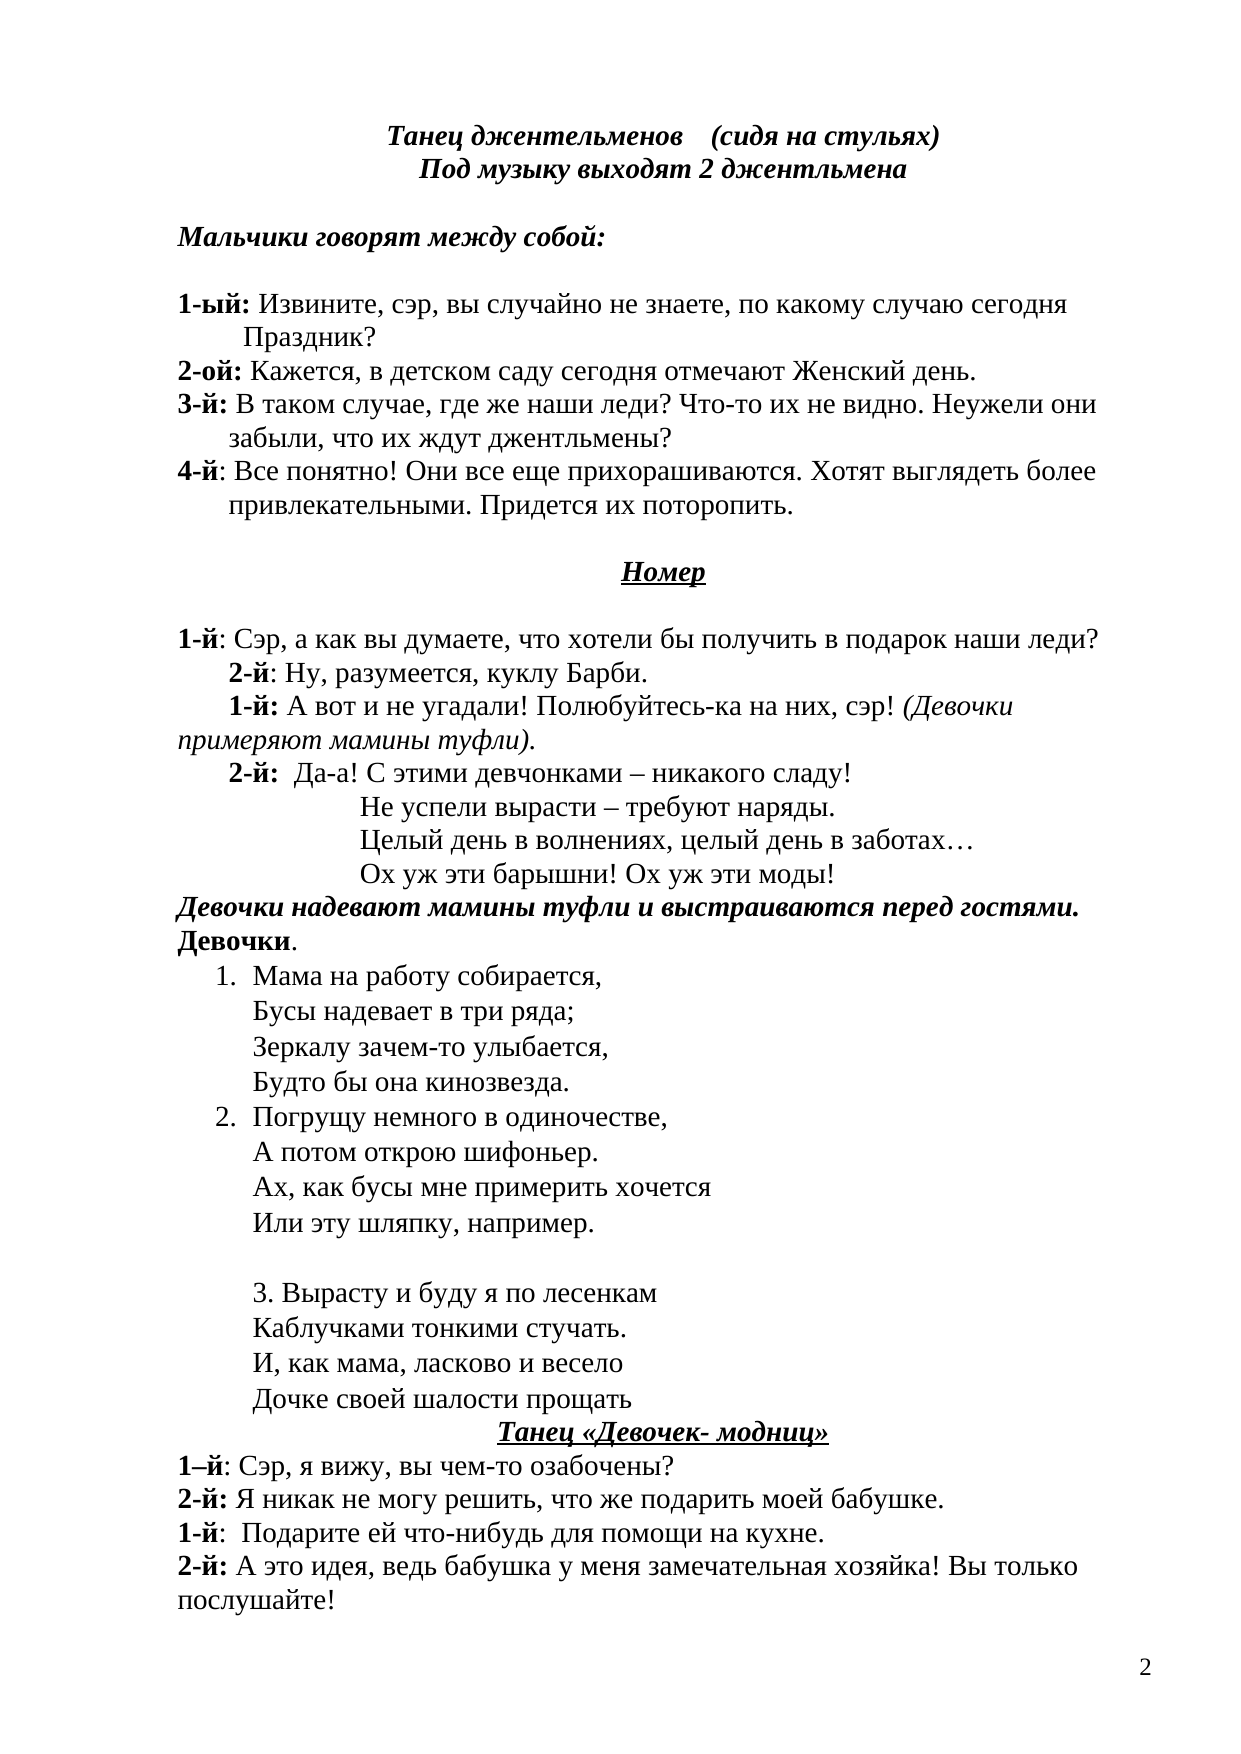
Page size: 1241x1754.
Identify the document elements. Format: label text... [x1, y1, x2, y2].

text Не успели вырасти – требуют наряды. [177, 789, 1152, 822]
text 3-й: В таком случае, где же наши леди? Что-то их не видно. Неужели они [177, 386, 1152, 420]
list Погрущу немного в одиночестве, А потом открою шифоньер. Ах, как бусы мне примерить хочется Или эту шляпку, например. 3. Вырасту и буду я по лесенкам Каблучками тонкими стучать. И, как мама, ласково и весело Дочке своей шалости прощать [215, 1097, 1152, 1414]
text Девочки. [177, 923, 1152, 957]
text 2-й: Ну, разумеется, куклу Барби. [177, 655, 1152, 688]
text 1-й: А вот и не угадали! Полюбуйтесь-ка на них, сэр! (Девочки примеряют мамины туфли). [177, 688, 1152, 755]
text Целый день в волнениях, целый день в заботах… [177, 822, 1152, 856]
text 1-й: Сэр, а как вы думаете, что хотели бы получить в подарок наши леди? [177, 621, 1152, 655]
text 4-й: Все понятно! Они все еще прихорашиваются. Хотят выглядеть более [177, 453, 1152, 487]
text Мальчики говорят между собой: [177, 219, 1152, 252]
text Танец «Девочек- модниц» [177, 1414, 1152, 1448]
text 2-й: Я никак не могу решить, что же подарить моей бабушке. [177, 1481, 1152, 1515]
text Танец джентельменов (сидя на стульях) [177, 118, 1152, 152]
text 2-ой: Кажется, в детском саду сегодня отмечают Женский день. [177, 353, 1152, 386]
text 1–й: Сэр, я вижу, вы чем-то озабочены? [177, 1448, 1152, 1481]
text 2-й: А это идея, ведь бабушка у меня замечательная хозяйка! Вы только послушайте! [177, 1548, 1152, 1616]
text Ох уж эти барышни! Ох уж эти моды! [177, 856, 1152, 889]
text забыли, что их ждут джентльмены? [177, 420, 1152, 453]
text 1-ый: Извините, сэр, вы случайно не знаете, по какому случаю сегодня [177, 286, 1152, 319]
text Номер [177, 554, 1152, 588]
text привлекательными. Придется их поторопить. [177, 487, 1152, 521]
text Под музыку выходят 2 джентльмена [177, 152, 1152, 185]
text Праздник? [177, 319, 1152, 353]
list Мама на работу собирается, Бусы надевает в три ряда; Зеркалу зачем-то улыбается, Будто бы она кинозвезда. [215, 957, 1152, 1097]
text 1-й: Подарите ей что-нибудь для помощи на кухне. [177, 1515, 1152, 1548]
text 2-й: Да-а! С этими девчонками – никакого сладу! [177, 755, 1152, 789]
text Девочки надевают мамины туфли и выстраиваются перед гостями. [177, 889, 1152, 923]
